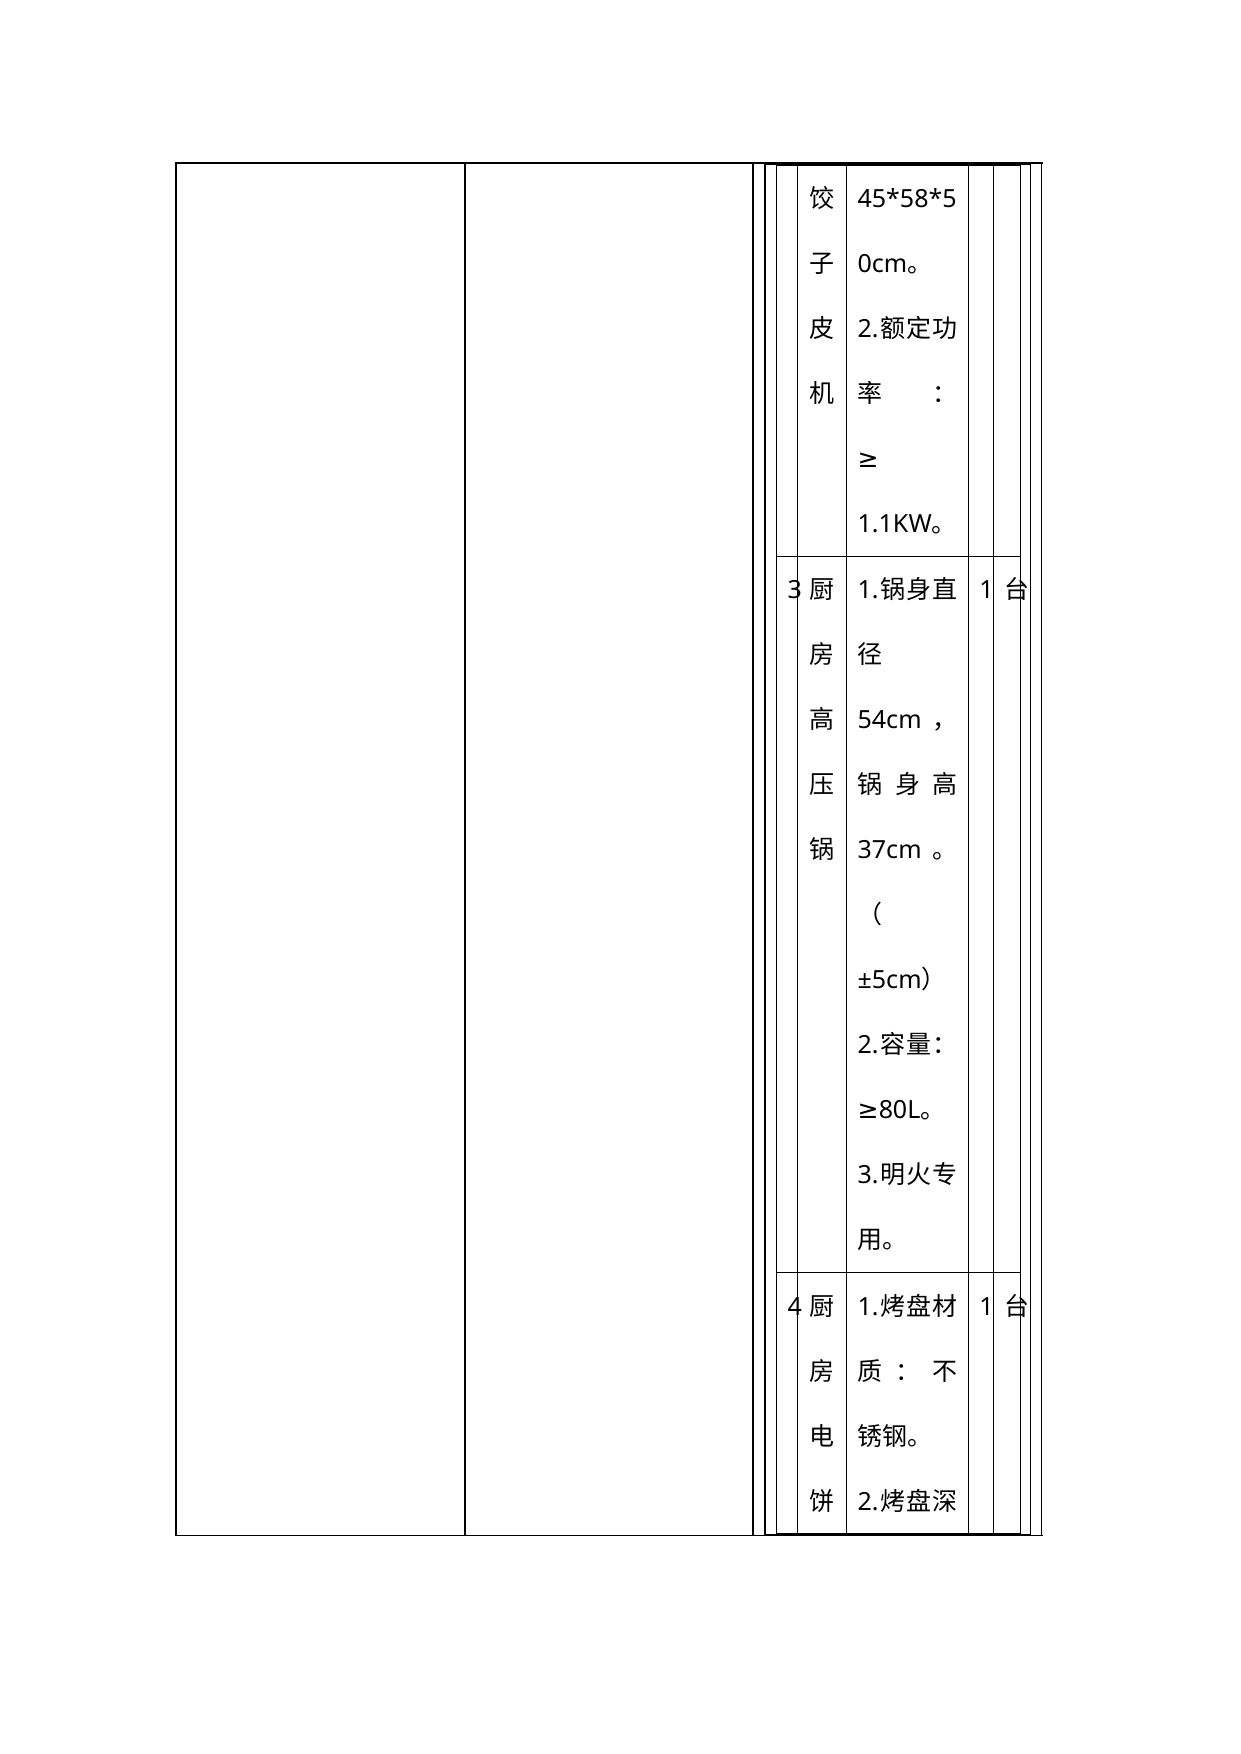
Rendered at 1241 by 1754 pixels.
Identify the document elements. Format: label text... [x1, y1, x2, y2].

table_cell [754, 164, 764, 1535]
table_cell [994, 166, 1020, 556]
table_cell [798, 1273, 846, 1533]
table_cell [1010, 1308, 1020, 1314]
table_cell [994, 557, 1020, 1272]
table_cell [969, 166, 993, 556]
table_cell [798, 166, 846, 556]
table_cell [777, 166, 797, 556]
table_cell [777, 1273, 797, 1533]
table_cell [847, 557, 968, 1272]
table_cell [969, 557, 993, 1272]
table_cell 1 [177, 164, 464, 1535]
table_cell [969, 1273, 993, 1533]
table_cell [798, 557, 846, 1272]
table_cell [777, 557, 797, 1272]
table_cell [1031, 164, 1041, 1535]
table_cell [790, 1301, 796, 1309]
table_cell [466, 164, 752, 1535]
table_cell [994, 1273, 1020, 1533]
table_cell [847, 166, 968, 556]
table_cell [847, 1273, 968, 1533]
table_cell [766, 165, 776, 1534]
table_cell [1021, 165, 1030, 1534]
